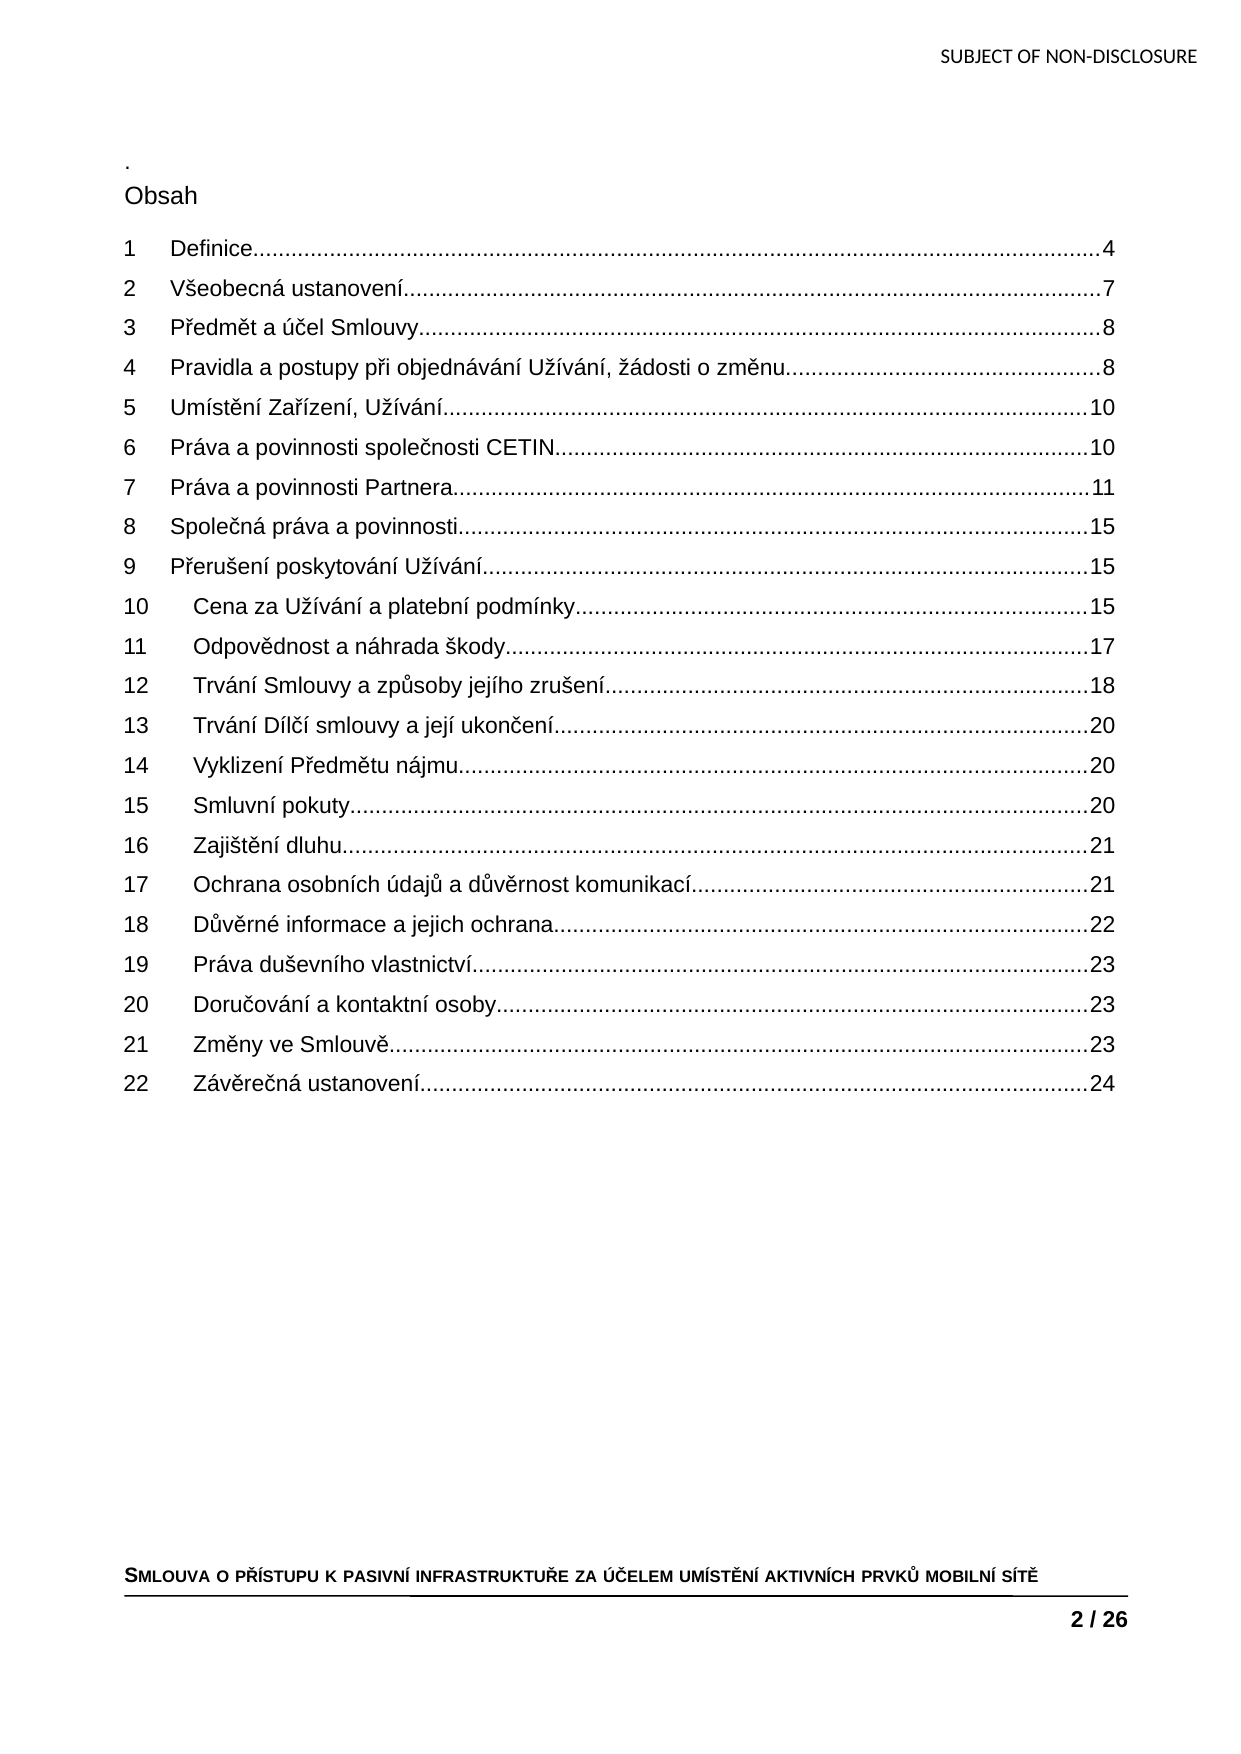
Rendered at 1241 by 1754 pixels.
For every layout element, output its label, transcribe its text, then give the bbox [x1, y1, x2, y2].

text .. [124, 148, 1116, 174]
